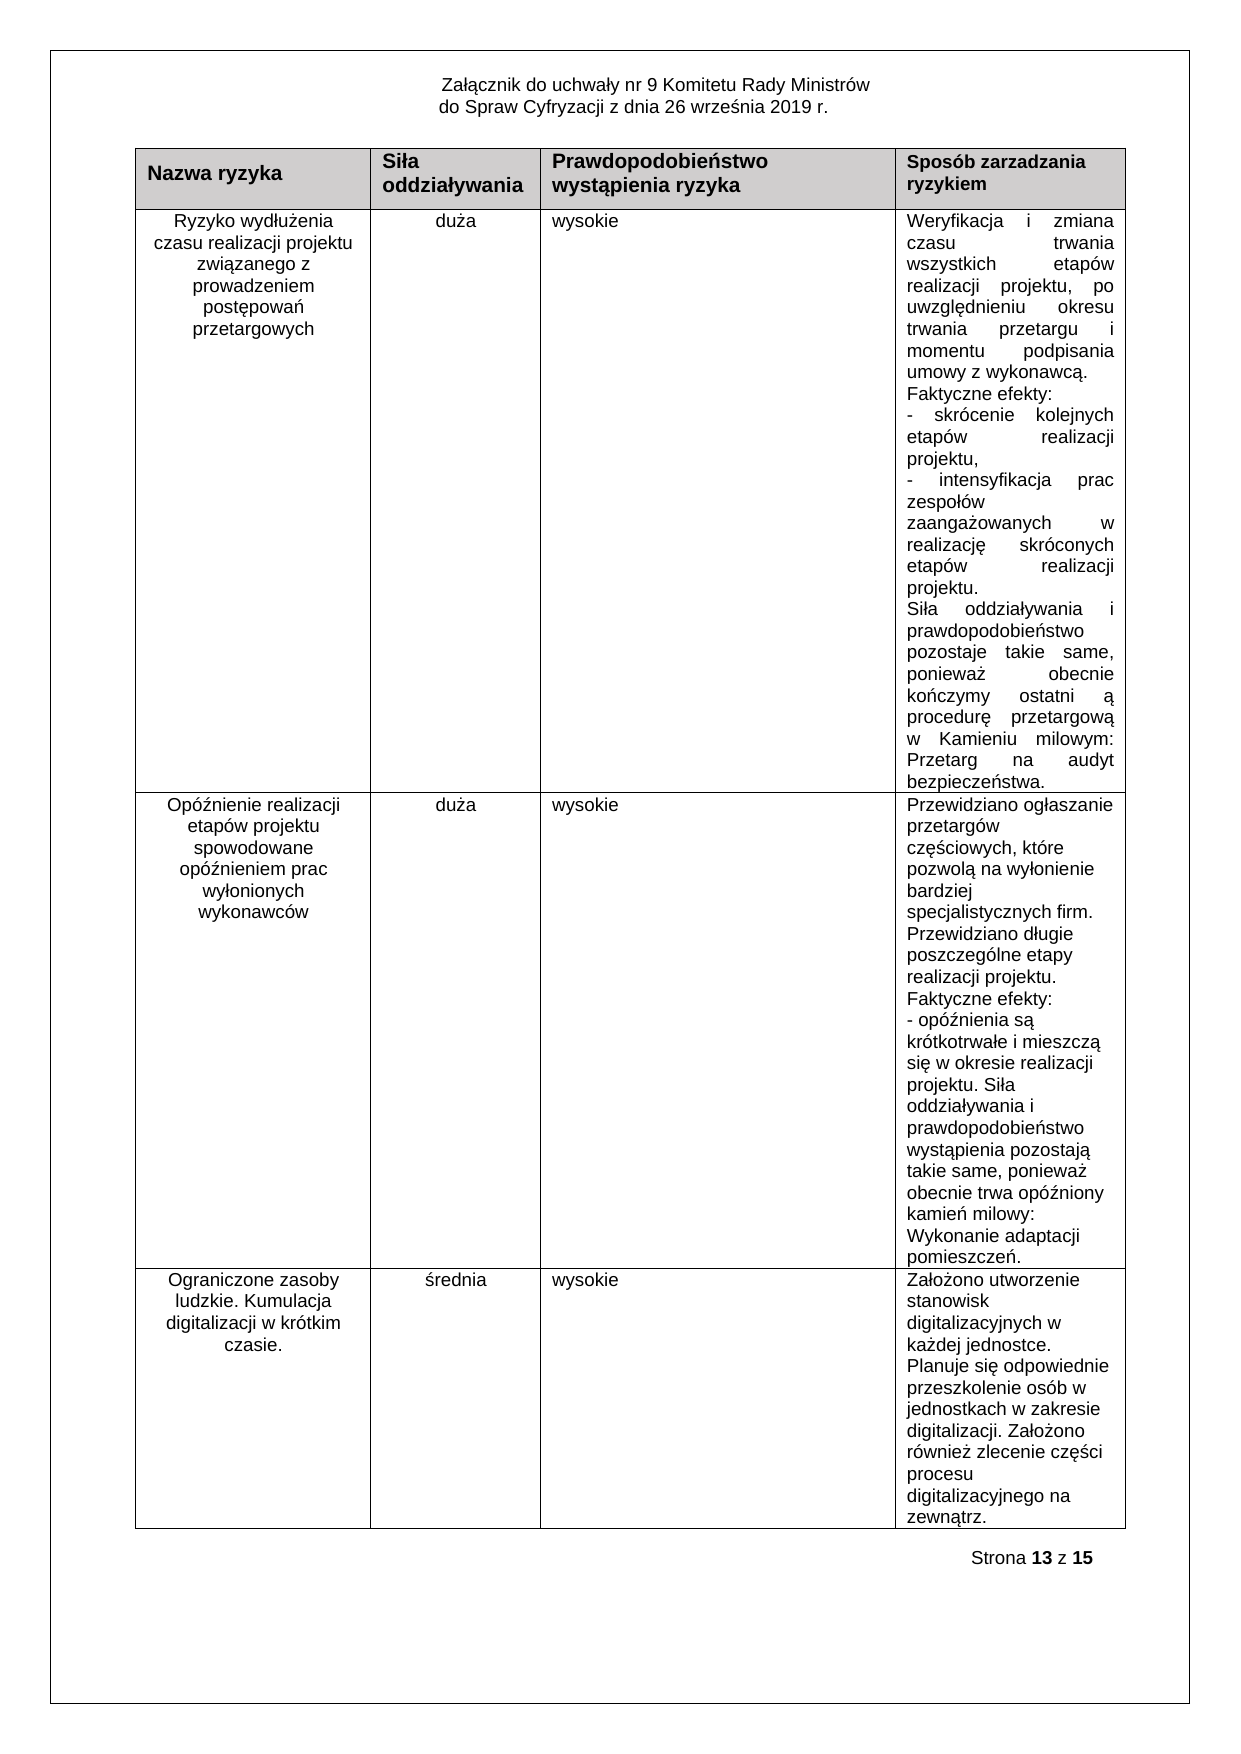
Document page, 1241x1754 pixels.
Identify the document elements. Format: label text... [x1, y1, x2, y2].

table_cell wysokie [541, 793, 895, 1268]
table_cell Weryfikacja i zmiana czasu trwania wszystkich etapów realizacji projektu, po uwzględnieniu okresu trwania przetargu i momentu podpisania umowy z wykonawcą. Faktyczne efekty: - skrócenie kolejnych etapów realizacji projektu, - intensyfikacja prac zespołów zaangażowanych w realizację skróconych etapów realizacji projektu. Siła oddziaływania i prawdopodobieństwo pozostaje takie same, ponieważ obecnie kończymy ostatni ą procedurę przetargową w Kamieniu milowym: Przetarg na audyt bezpieczeństwa. [896, 210, 1125, 792]
table_header Nazwa ryzyka [136, 149, 370, 209]
table_header Prawdopodobieństwo wystąpienia ryzyka [541, 149, 895, 209]
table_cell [136, 1269, 370, 1527]
table_cell wysokie [541, 1269, 895, 1527]
table_cell średnia [371, 1269, 540, 1527]
table_cell Ryzyko wydłużenia czasu realizacji projektu związanego z prowadzeniem postępowań przetargowych [136, 210, 370, 792]
table_cell Opóźnienie realizacji etapów projektu spowodowane opóźnieniem prac wyłonionych wykonawców [136, 793, 370, 1268]
table_cell Przewidziano ogłaszanie przetargów częściowych, które pozwolą na wyłonienie bardziej specjalistycznych firm. Przewidziano długie poszczególne etapy realizacji projektu. Faktyczne efekty: - opóźnienia są krótkotrwałe i mieszczą się w okresie realizacji projektu. Siła oddziaływania i prawdopodobieństwo wystąpienia pozostają takie same, ponieważ obecnie trwa opóźniony kamień milowy: Wykonanie adaptacji pomieszczeń. [896, 793, 1125, 1268]
table_header Sposób zarzadzania ryzykiem [896, 149, 1125, 209]
table_cell duża [371, 210, 540, 792]
table_cell wysokie [541, 210, 895, 792]
table_header Siła oddziaływania [371, 149, 540, 209]
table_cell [896, 1269, 1125, 1527]
table_cell duża [371, 793, 540, 1268]
